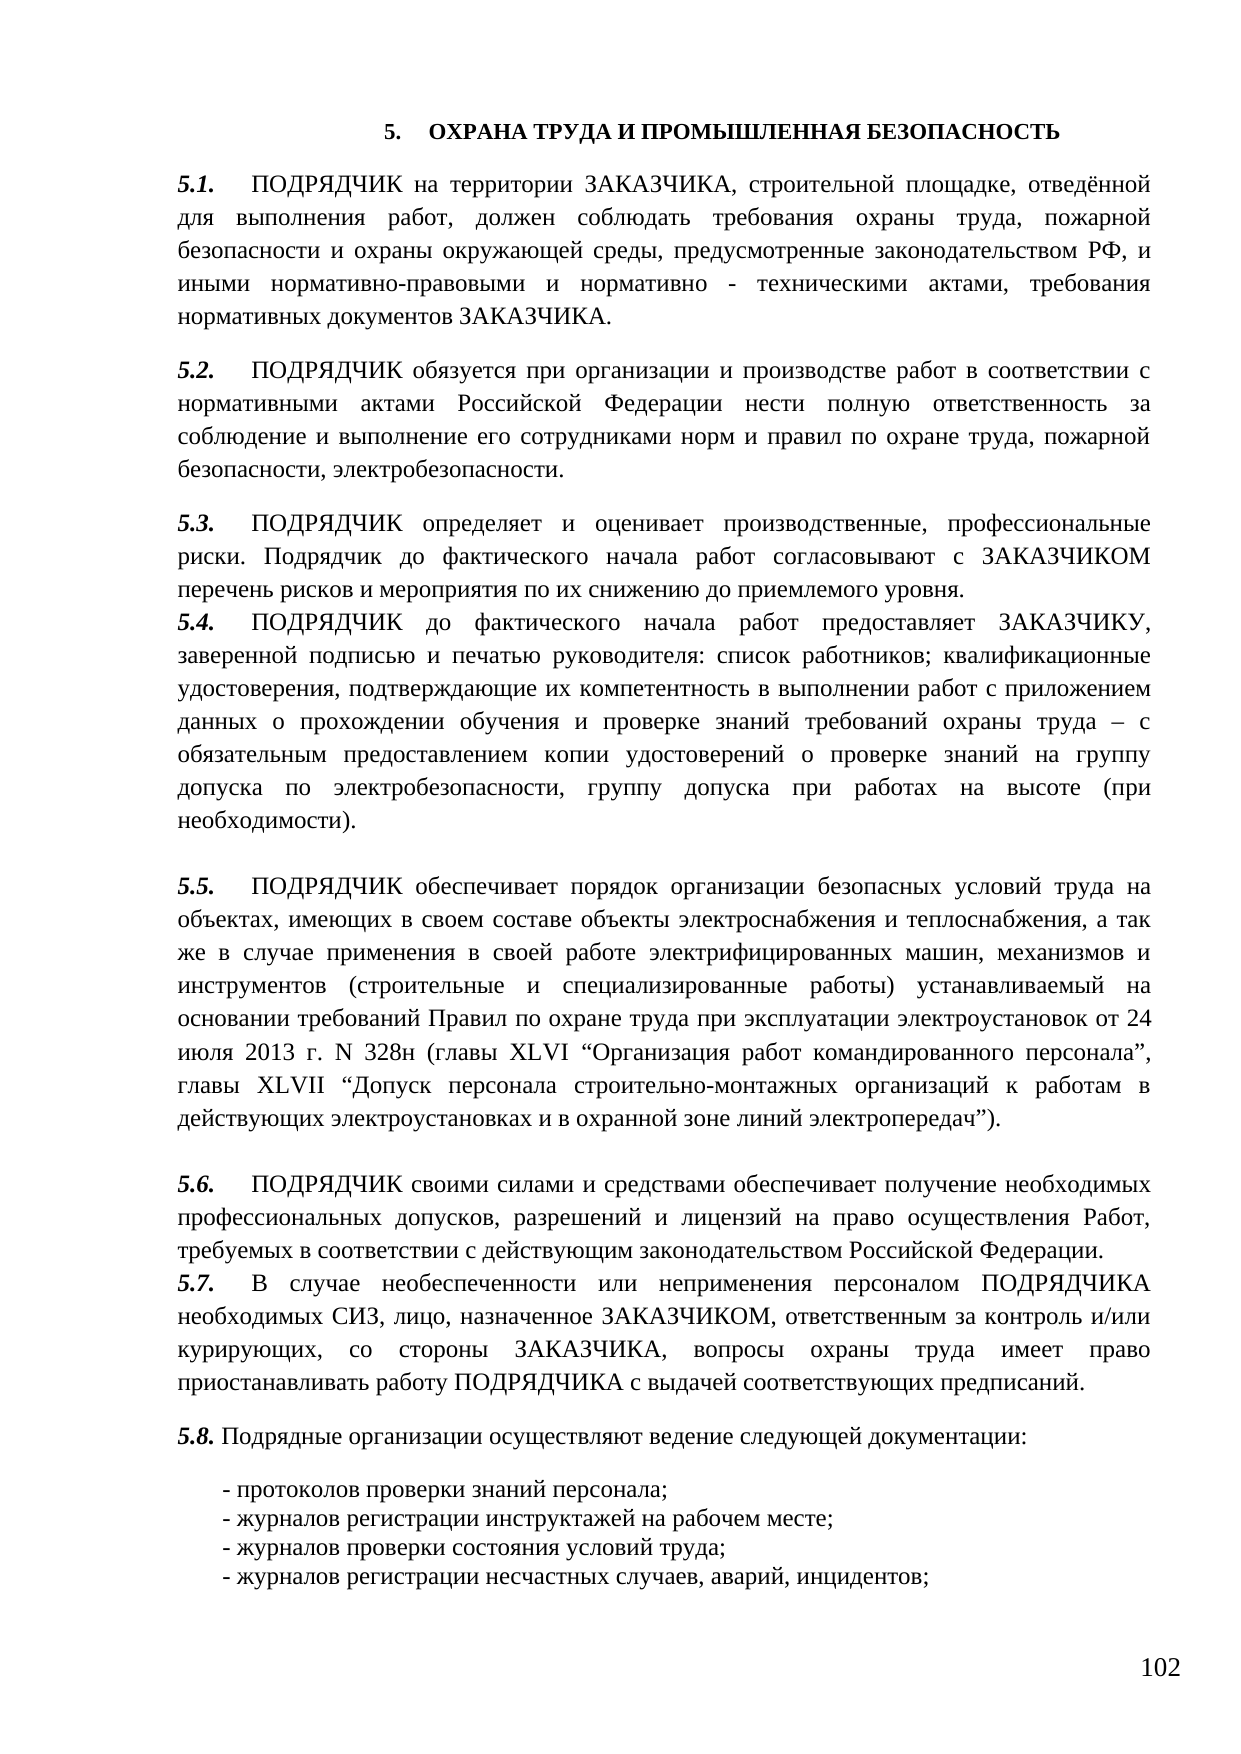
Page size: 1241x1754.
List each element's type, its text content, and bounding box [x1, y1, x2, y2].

text - протоколов проверки знаний персонала; [177, 1474, 1152, 1503]
list ПОДРЯДЧИК обеспечивает порядок организации безопасных условий труда на объектах, имеющих в своем составе объекты электроснабжения и теплоснабжения, а так же в случае применения в своей работе электрифицированных машин, механизмов и инструментов (строительные и специализированные работы) устанавливаемый на основании требований Правил по охране труда при эксплуатации электроустановок от 24 июля 2013 г. N 328н (главы XLVI “Организация работ командированного персонала”, главы XLVII “Допуск персонала строительно-монтажных организаций к работам в действующих электроустановках и в охранной зоне линий электропередач”). [177, 871, 1152, 1131]
list ПОДРЯДЧИК определяет и оценивает производственные, профессиональные риски. Подрядчик до фактического начала работ согласовывают с ЗАКАЗЧИКОМ перечень рисков и мероприятия по их снижению до приемлемого уровня. [177, 508, 1152, 603]
text - журналов регистрации инструктажей на рабочем месте; [177, 1503, 1152, 1532]
text - журналов регистрации несчастных случаев, аварий, инцидентов; [177, 1561, 1152, 1589]
list ПОДРЯДЧИК обязуется при организации и производстве работ в соответствии с нормативными актами Российской Федерации нести полную ответственность за соблюдение и выполнение его сотрудниками норм и правил по охране труда, пожарной безопасности, электробезопасности. [177, 355, 1152, 483]
list ПОДРЯДЧИК своими силами и средствами обеспечивает получение необходимых профессиональных допусков, разрешений и лицензий на право осуществления Работ, требуемых в соответствии с действующим законодательством Российской Федерации. [177, 1169, 1152, 1263]
list Подрядные организации осуществляют ведение следующей документации: [177, 1421, 1152, 1449]
text - журналов проверки состояния условий труда; [177, 1532, 1152, 1561]
list ПОДРЯДЧИК на территории ЗАКАЗЧИКА, строительной площадке, отведённой для выполнения работ, должен соблюдать требования охраны труда, пожарной безопасности и охраны окружающей среды, предусмотренные законодательством РФ, и иными нормативно-правовыми и нормативно - техническими актами, требования нормативных документов ЗАКАЗЧИКА. [177, 169, 1152, 330]
list В случае необеспеченности или неприменения персоналом ПОДРЯДЧИКА необходимых СИЗ, лицо, назначенное ЗАКАЗЧИКОМ, ответственным за контроль и/или курирующих, со стороны ЗАКАЗЧИКА, вопросы охраны труда имеет право приостанавливать работу ПОДРЯДЧИКА с выдачей соответствующих предписаний. [177, 1268, 1152, 1396]
list ПОДРЯДЧИК до фактического начала работ предоставляет ЗАКАЗЧИКУ, заверенной подписью и печатью руководителя: список работников; квалификационные удостоверения, подтверждающие их компетентность в выполнении работ с приложением данных о прохождении обучения и проверке знаний требований охраны труда – с обязательным предоставлением копии удостоверений о проверке знаний на группу допуска по электробезопасности, группу допуска при работах на высоте (при необходимости). [177, 607, 1152, 834]
list ОХРАНА ТРУДА И ПРОМЫШЛЕННАЯ БЕЗОПАСНОСТЬ [384, 118, 1152, 144]
